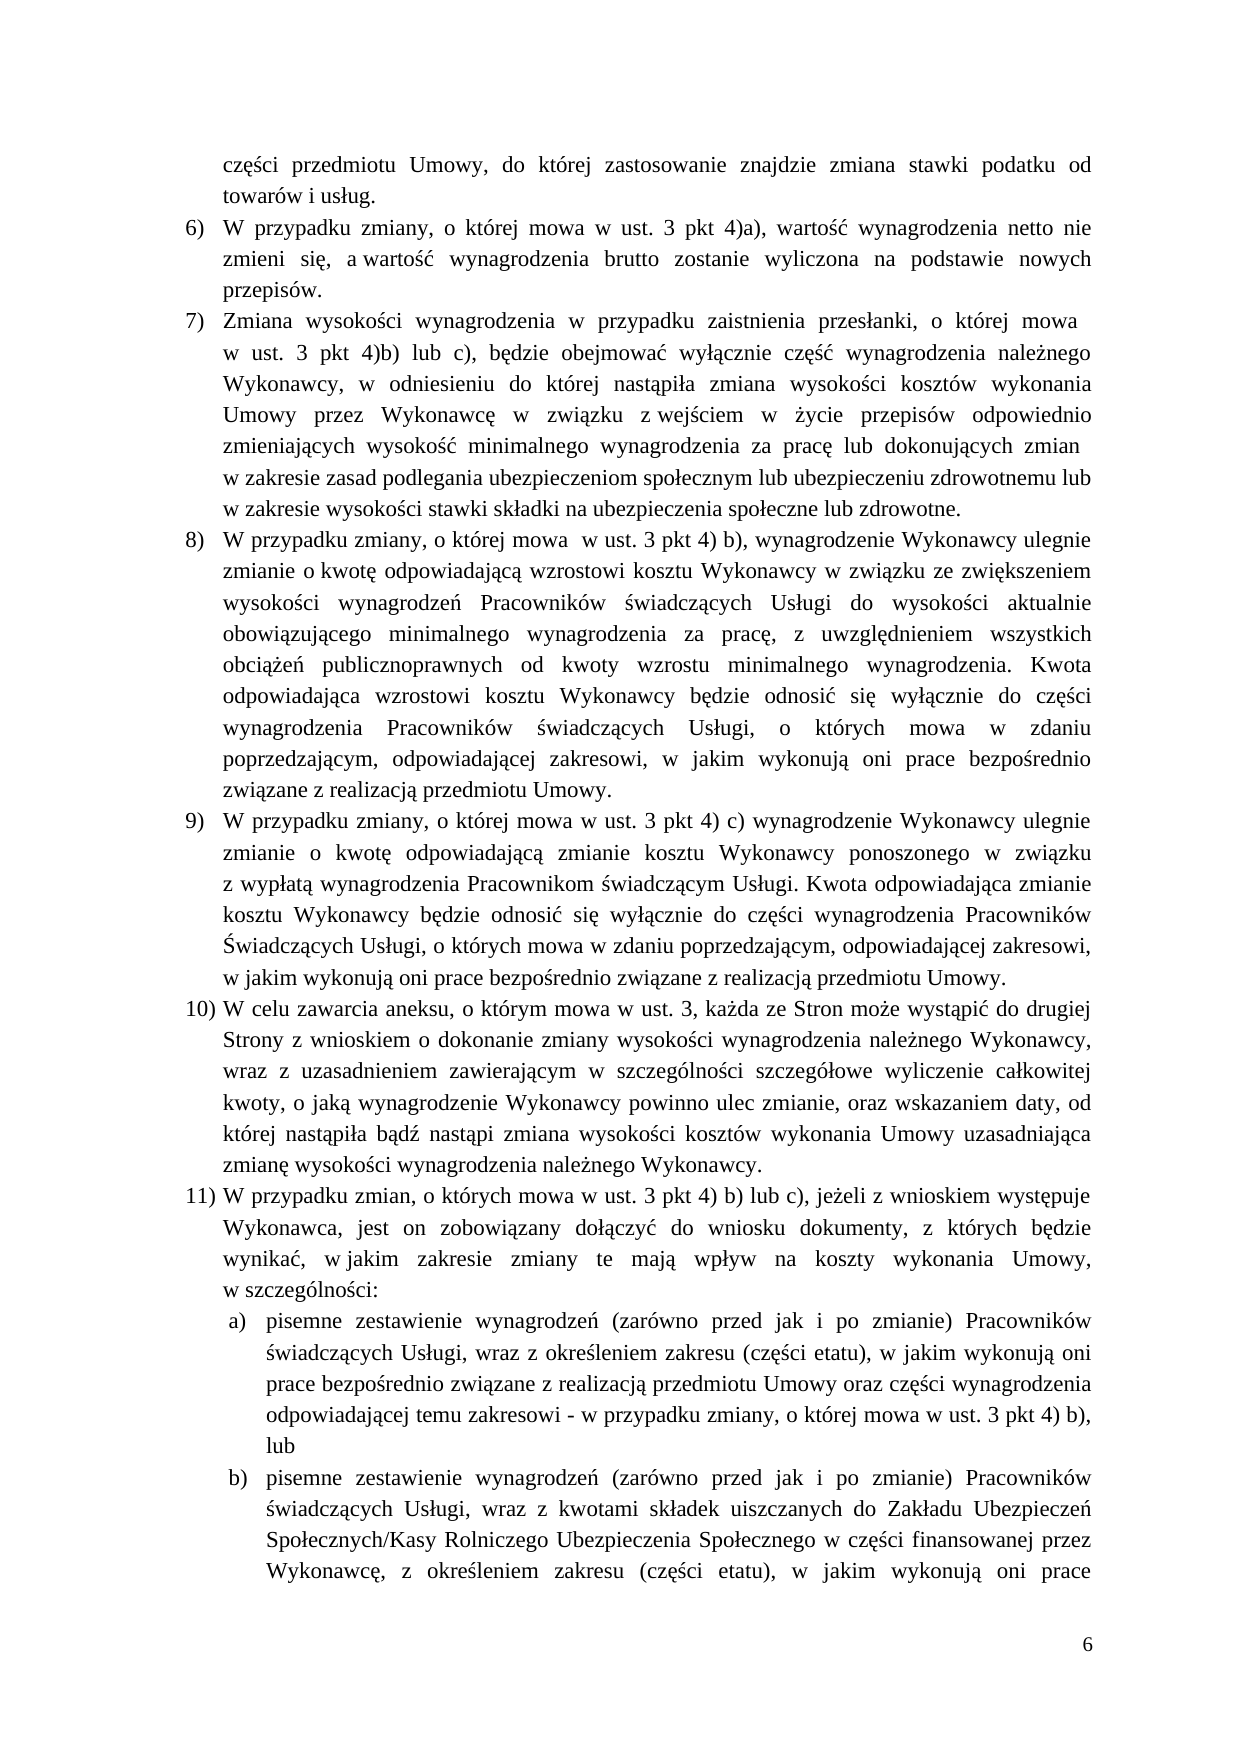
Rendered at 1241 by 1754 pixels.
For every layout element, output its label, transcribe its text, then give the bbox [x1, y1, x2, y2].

list W przypadku zmiany, o której mowa w ust. 3 pkt 4)a), wartość wynagrodzenia netto nie zmieni się, a wartość wynagrodzenia brutto zostanie wyliczona na podstawie nowych przepisów. [185, 210, 1093, 304]
list W przypadku zmiany, o której mowa w ust. 3 pkt 4) b), wynagrodzenie Wykonawcy ulegnie zmianie o kwotę odpowiadającą wzrostowi kosztu Wykonawcy w związku ze zwiększeniem wysokości wynagrodzeń Pracowników świadczących Usługi do wysokości aktualnie obowiązującego minimalnego wynagrodzenia za pracę, z uwzględnieniem wszystkich obciążeń publicznoprawnych od kwoty wzrostu minimalnego wynagrodzenia. Kwota odpowiadająca wzrostowi kosztu Wykonawcy będzie odnosić się wyłącznie do części wynagrodzenia Pracowników świadczących Usługi, o których mowa w zdaniu poprzedzającym, odpowiadającej zakresowi, w jakim wykonują oni prace bezpośrednio związane z realizacją przedmiotu Umowy. [185, 523, 1093, 804]
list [228, 1460, 1093, 1585]
list Zmiana wysokości wynagrodzenia w przypadku zaistnienia przesłanki, o której mowa w ust. 3 pkt 4)b) lub c), będzie obejmować wyłącznie część wynagrodzenia należnego Wykonawcy, w odniesieniu do której nastąpiła zmiana wysokości kosztów wykonania Umowy przez Wykonawcę w związku z wejściem w życie przepisów odpowiednio zmieniających wysokość minimalnego wynagrodzenia za pracę lub dokonujących zmian w zakresie zasad podlegania ubezpieczeniom społecznym lub ubezpieczeniu zdrowotnemu lub w zakresie wysokości stawki składki na ubezpieczenia społeczne lub zdrowotne. [185, 304, 1093, 523]
list W przypadku zmian, o których mowa w ust. 3 pkt 4) b) lub c), jeżeli z wnioskiem występuje Wykonawca, jest on zobowiązany dołączyć do wniosku dokumenty, z których będzie wynikać, w jakim zakresie zmiany te mają wpływ na koszty wykonania Umowy, w szczególności: [185, 1179, 1093, 1304]
list W przypadku zmiany, o której mowa w ust. 3 pkt 4) c) wynagrodzenie Wykonawcy ulegnie zmianie o kwotę odpowiadającą zmianie kosztu Wykonawcy ponoszonego w związku z wypłatą wynagrodzenia Pracownikom świadczącym Usługi. Kwota odpowiadająca zmianie kosztu Wykonawcy będzie odnosić się wyłącznie do części wynagrodzenia Pracowników Świadczących Usługi, o których mowa w zdaniu poprzedzającym, odpowiadającej zakresowi, w jakim wykonują oni prace bezpośrednio związane z realizacją przedmiotu Umowy. [185, 804, 1093, 991]
list W celu zawarcia aneksu, o którym mowa w ust. 3, każda ze Stron może wystąpić do drugiej Strony z wnioskiem o dokonanie zmiany wysokości wynagrodzenia należnego Wykonawcy, wraz z uzasadnieniem zawierającym w szczególności szczegółowe wyliczenie całkowitej kwoty, o jaką wynagrodzenie Wykonawcy powinno ulec zmianie, oraz wskazaniem daty, od której nastąpiła bądź nastąpi zmiana wysokości kosztów wykonania Umowy uzasadniająca zmianę wysokości wynagrodzenia należnego Wykonawcy. [185, 991, 1093, 1179]
list pisemne zestawienie wynagrodzeń (zarówno przed jak i po zmianie) Pracowników świadczących Usługi, wraz z określeniem zakresu (części etatu), w jakim wykonują oni prace bezpośrednio związane z realizacją przedmiotu Umowy oraz części wynagrodzenia odpowiadającej temu zakresowi - w przypadku zmiany, o której mowa w ust. 3 pkt 4) b), lub [228, 1304, 1093, 1460]
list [185, 148, 1093, 210]
